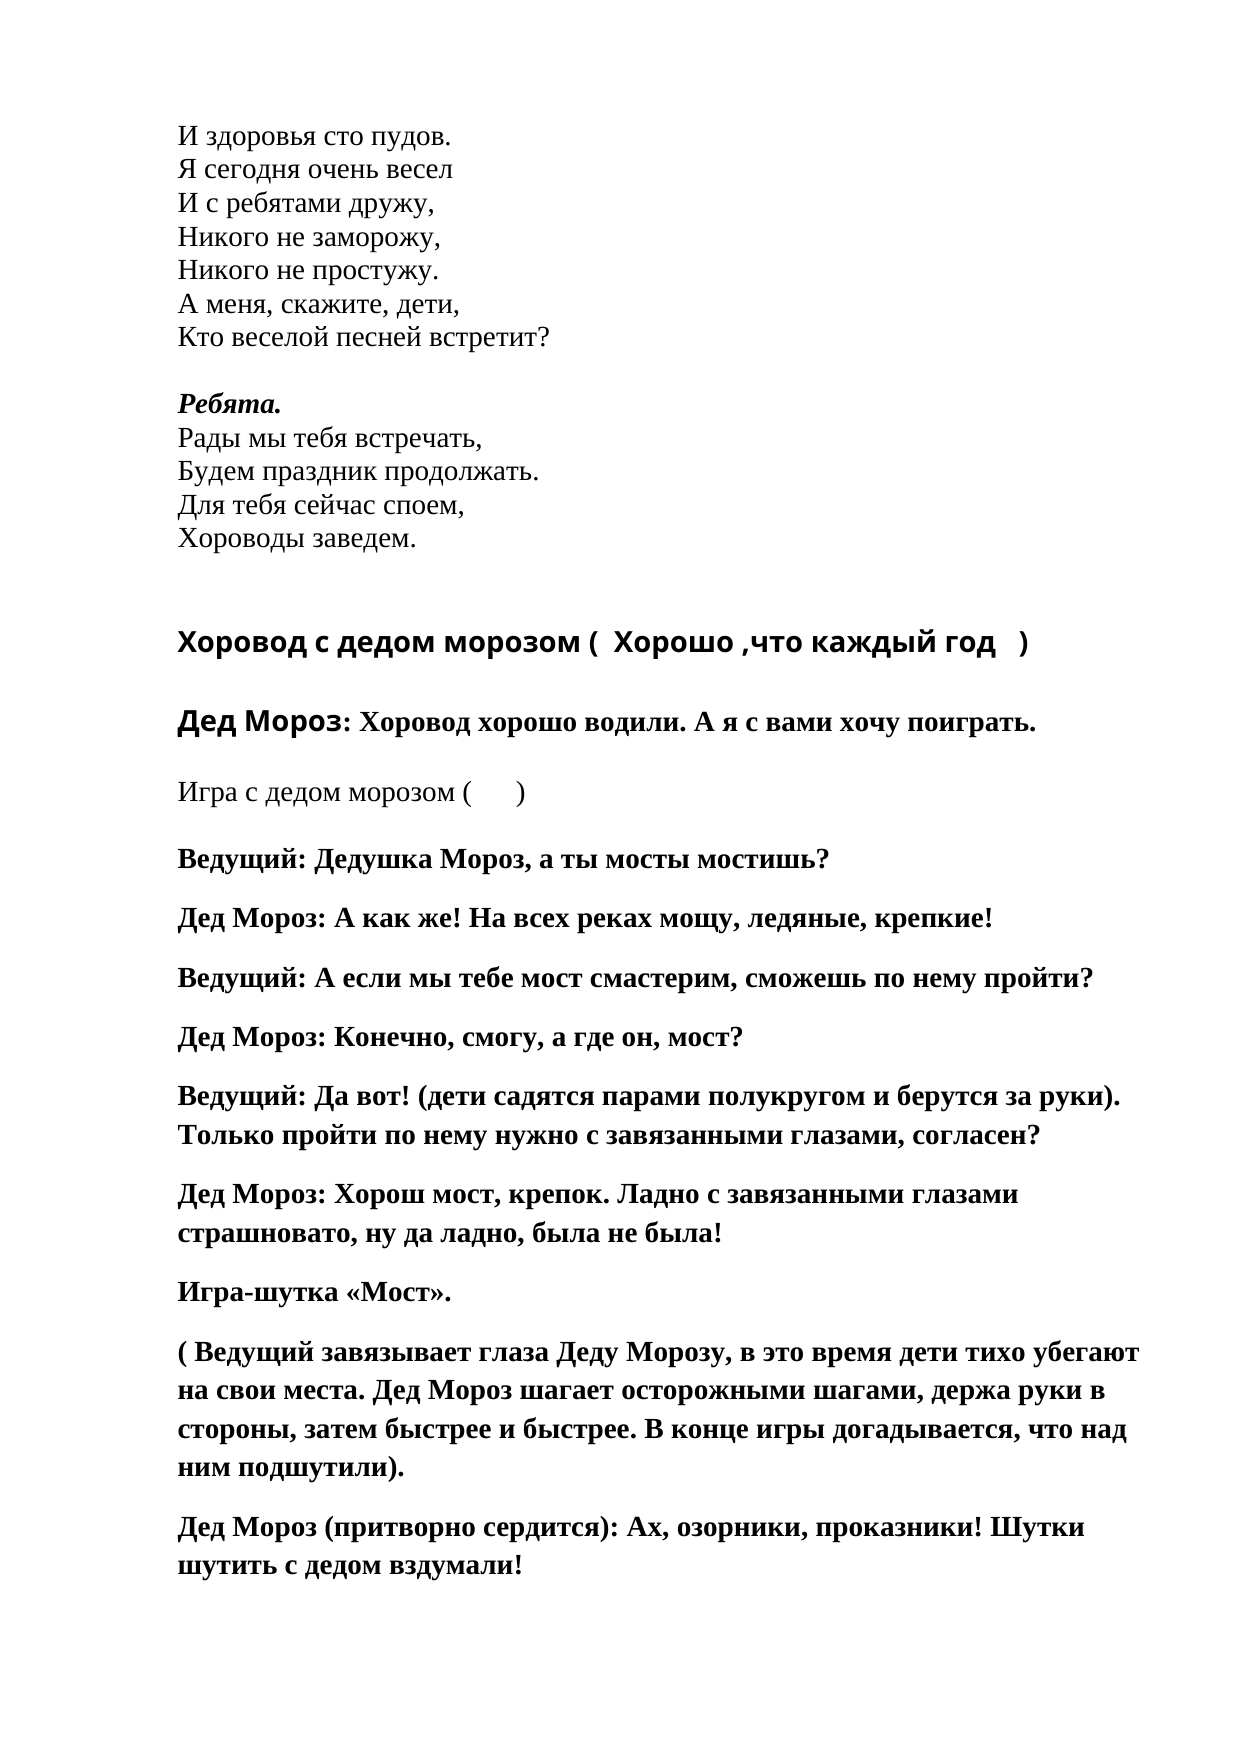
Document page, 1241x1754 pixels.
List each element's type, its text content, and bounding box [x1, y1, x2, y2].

text Дед Мороз: Хорош мост, крепок. Ладно с завязанными глазами страшновато, ну да ладно, была не была! [177, 1176, 1152, 1248]
text Никого не заморожу, [177, 219, 1152, 252]
text Никого не простужу. [177, 252, 1152, 286]
text Дед Мороз: Конечно, смогу, а где он, мост? [177, 1019, 1152, 1053]
text Для тебя сейчас споем, [177, 487, 1152, 521]
text Ведущий: Дедушка Мороз, а ты мосты мостишь? [177, 841, 1152, 874]
text Игра с дедом морозом ( ) [177, 774, 1152, 807]
text Хороводы заведем. [177, 521, 1152, 554]
text Я сегодня очень весел [177, 152, 1152, 185]
text И с ребятами дружу, [177, 185, 1152, 219]
text Будем праздник продолжать. [177, 453, 1152, 487]
text Хоровод с дедом морозом ( Хорошо ,что каждый год ) [177, 621, 1152, 661]
text Дед Мороз: А как же! На всех реках мощу, ледяные, крепкие! [177, 900, 1152, 934]
text И здоровья сто пудов. [177, 118, 1152, 152]
text Дед Мороз (притворно сердится): Ах, озорники, проказники! Шутки шутить с дедом вздумали! [177, 1509, 1152, 1581]
text Рады мы тебя встречать, [177, 420, 1152, 453]
text Дед Мороз: Хоровод хорошо водили. А я с вами хочу поиграть. [177, 701, 1152, 740]
text Игра-шутка «Мост». [177, 1274, 1152, 1308]
text Ребята. [177, 386, 1152, 420]
text Ведущий: Да вот! (дети садятся парами полукругом и берутся за руки). Только пройти по нему нужно с завязанными глазами, согласен? [177, 1078, 1152, 1151]
text Ведущий: А если мы тебе мост смастерим, сможешь по нему пройти? [177, 960, 1152, 993]
text Кто веселой песней встретит? [177, 319, 1152, 353]
text ( Ведущий завязывает глаза Деду Морозу, в это время дети тихо убегают на свои места. Дед Мороз шагает осторожными шагами, держа руки в стороны, затем быстрее и быстрее. В конце игры догадывается, что над ним подшутили). [177, 1334, 1152, 1483]
text А меня, скажите, дети, [177, 286, 1152, 319]
